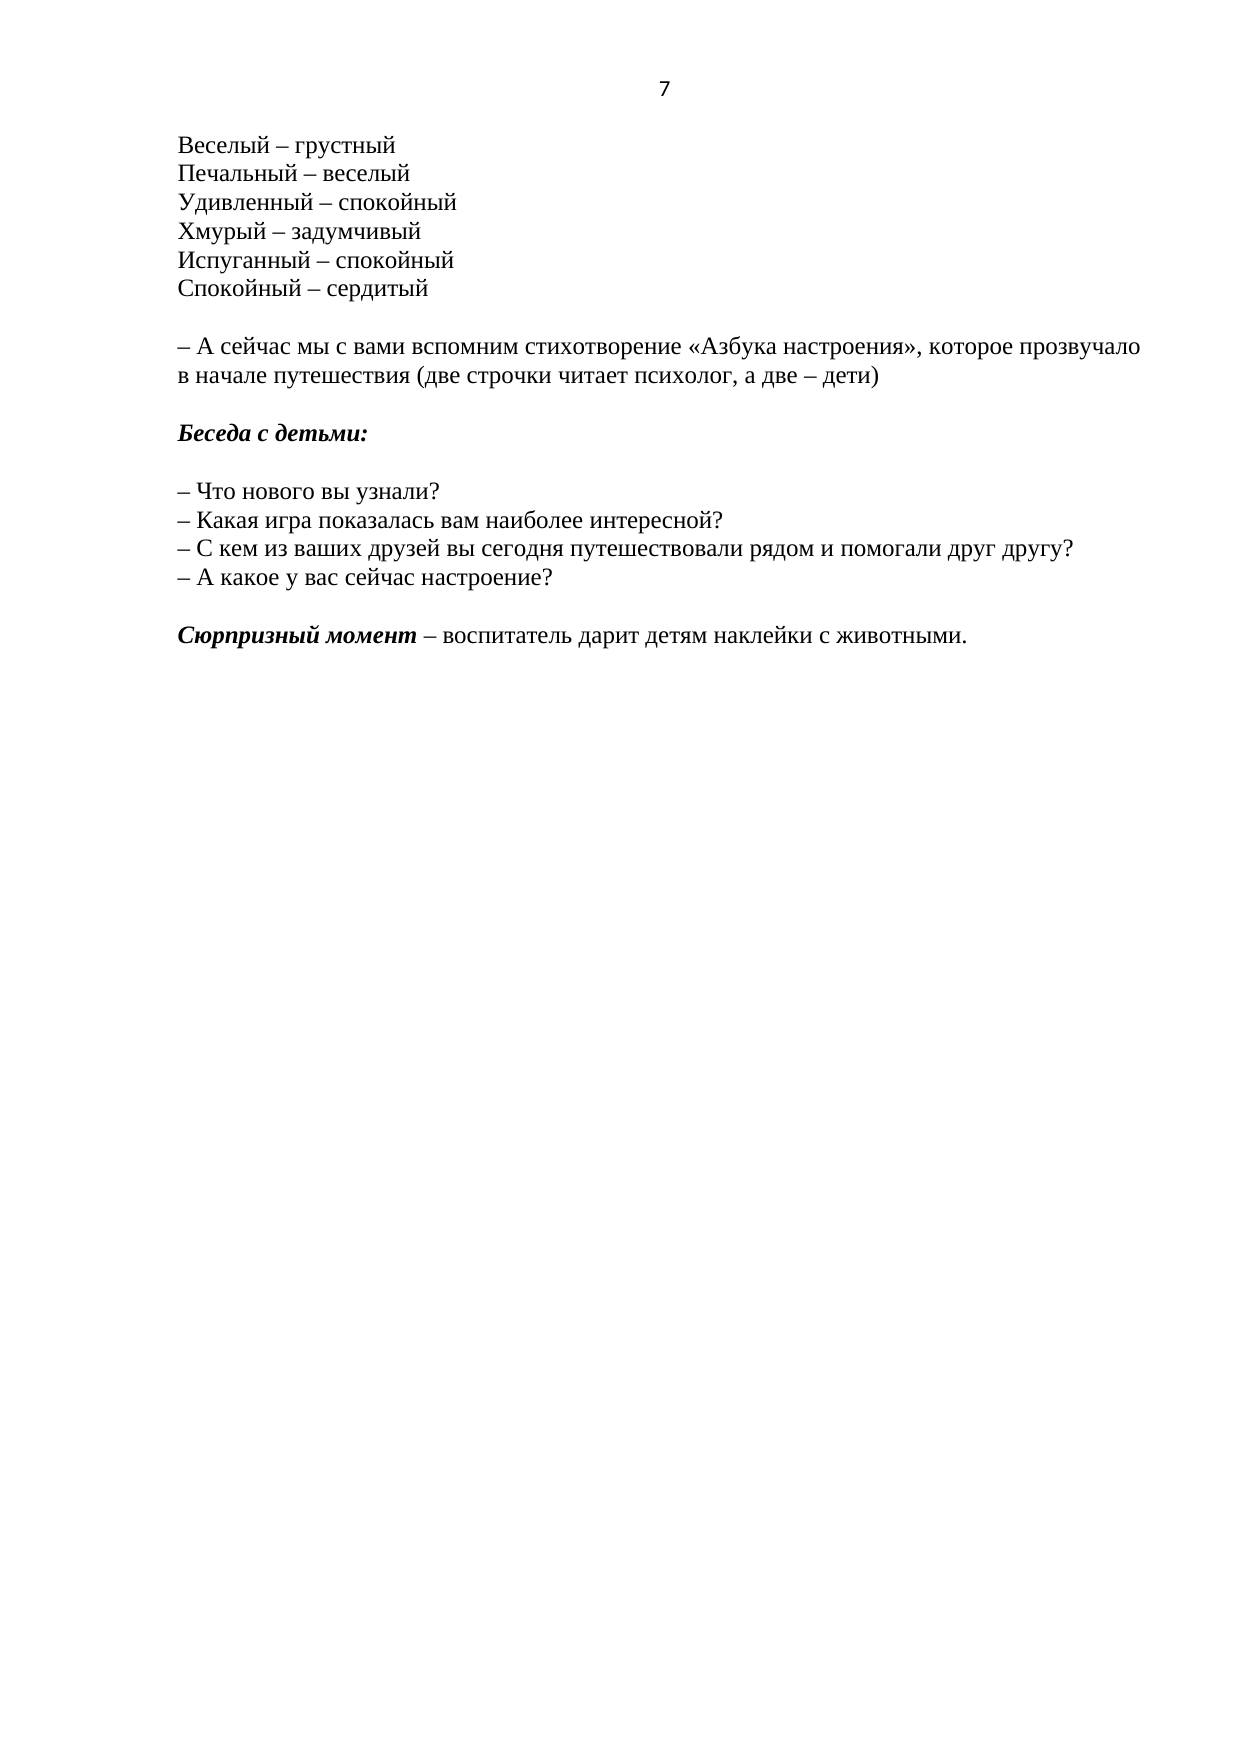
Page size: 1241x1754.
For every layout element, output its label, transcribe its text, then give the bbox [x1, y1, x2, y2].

text Веселый – грустный Печальный – веселый Удивленный – спокойный Хмурый – задумчивый Испуганный – спокойный Спокойный – сердитый [177, 130, 1152, 302]
text Сюрпризный момент – воспитатель дарит детям наклейки с животными. [177, 620, 1152, 649]
text Беседа с детьми: [177, 418, 1152, 447]
text – А сейчас мы с вами вспомним стихотворение «Азбука настроения», которое прозвучало в начале путешествия (две строчки читает психолог, а две – дети) [177, 331, 1152, 389]
text – Что нового вы узнали? – Какая игра показалась вам наиболее интересной? – С кем из ваших друзей вы сегодня путешествовали рядом и помогали друг другу? – А какое у вас сейчас настроение? [177, 476, 1152, 591]
